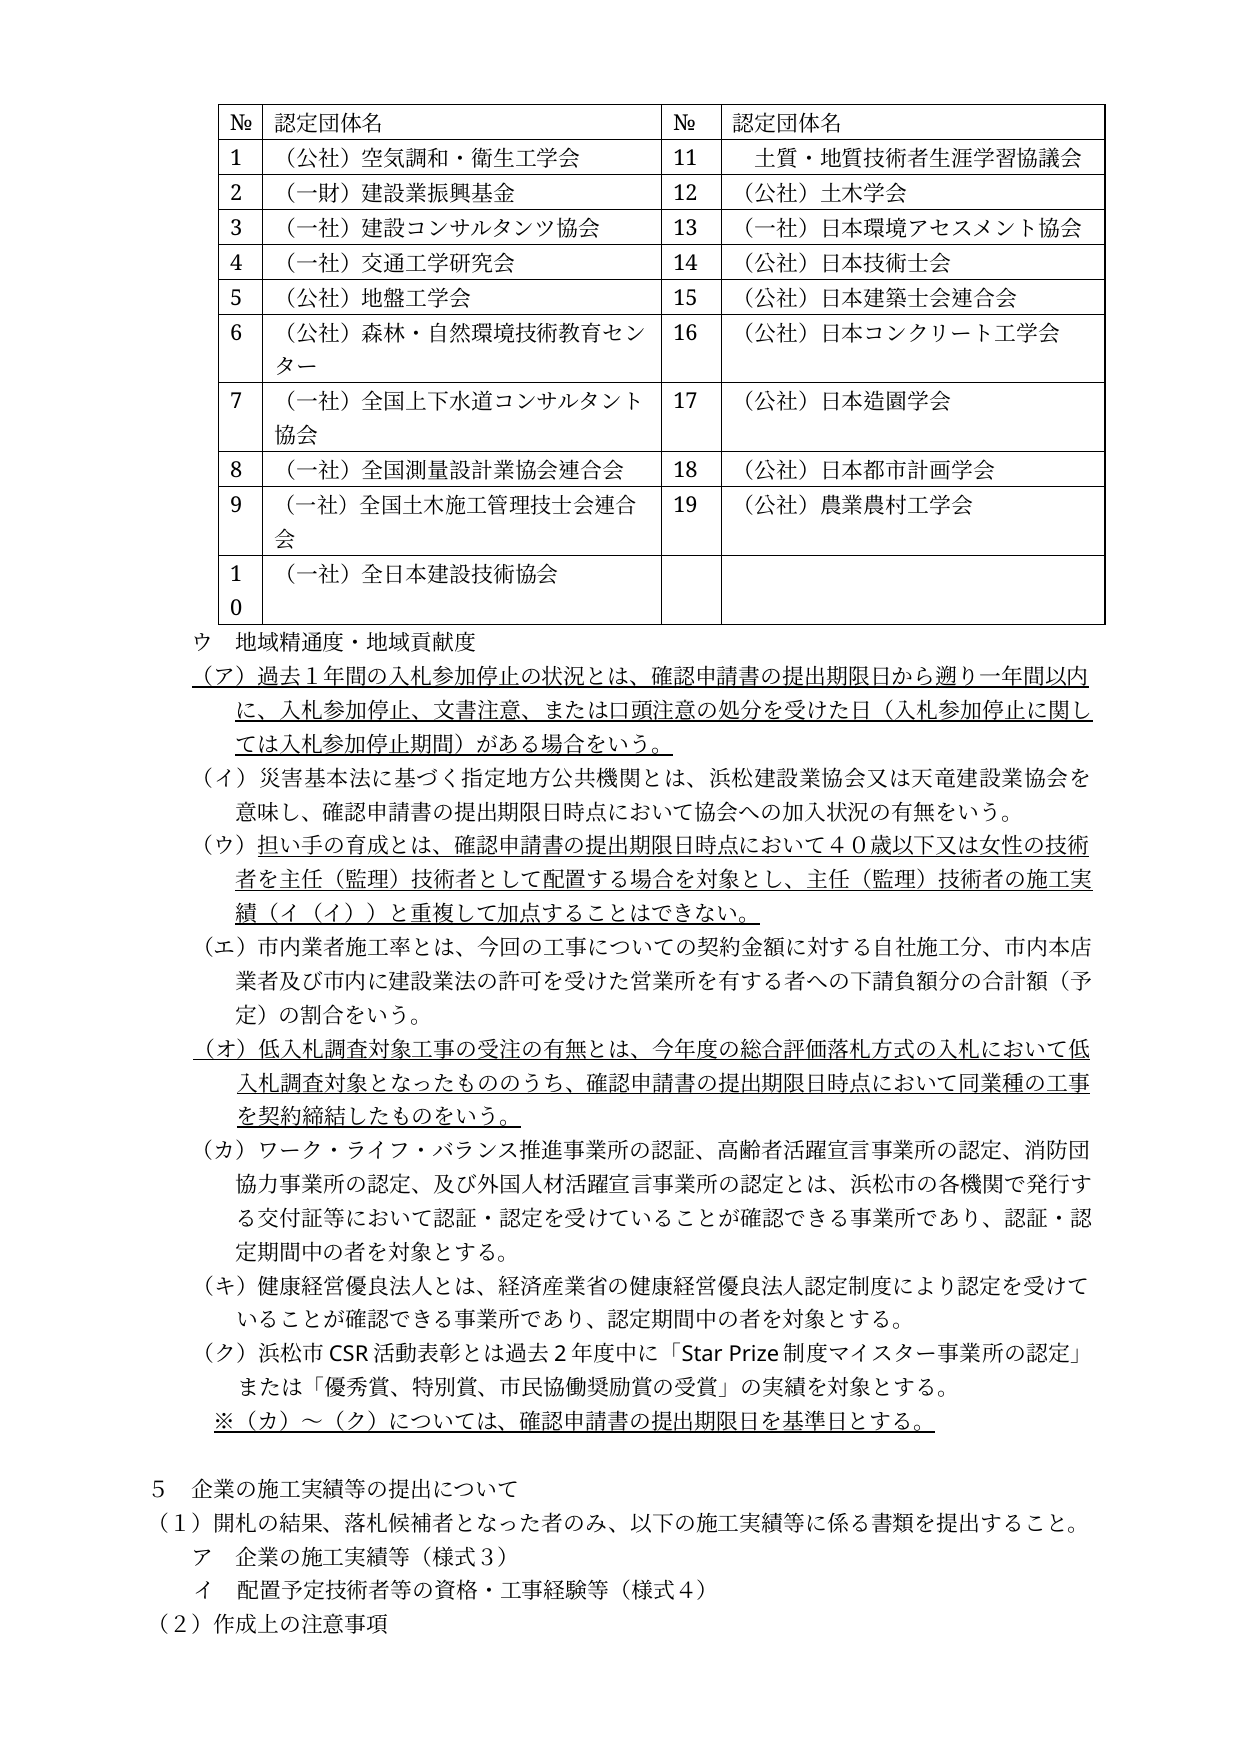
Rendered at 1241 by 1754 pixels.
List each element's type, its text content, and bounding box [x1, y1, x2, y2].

table_header 認定団体名 [722, 105, 1104, 139]
table_cell （一社）建設コンサルタンツ協会 [263, 210, 661, 244]
table_cell （公社）日本コンクリート工学会 [722, 315, 1104, 382]
table_cell 7 [219, 383, 262, 451]
text （ア）過去１年間の入札参加停止の状況とは、確認申請書の提出期限日から遡り一年間以内に、入札参加停止、文書注意、または口頭注意の処分を受けた日（入札参加停止に関しては入札参加停止期間）がある場合をいう。 [148, 658, 1092, 760]
table_cell （公社）森林・自然環境技術教育センター [263, 315, 661, 382]
text （ウ）担い手の育成とは、確認申請書の提出期限日時点において４０歳以下又は女性の技術者を主任（監理）技術者として配置する場合を対象とし、主任（監理）技術者の施工実績（イ（イ））と重複して加点することはできない。 [148, 828, 1092, 929]
table_cell 1 [219, 140, 262, 174]
table_cell （一社）全国測量設計業協会連合会 [263, 452, 661, 486]
table_header № [219, 105, 262, 139]
table_cell （公社）日本都市計画学会 [722, 452, 1104, 486]
text （ク）浜松市CSR活動表彰とは過去2年度中に「Star Prize制度マイスター事業所の認定」または「優秀賞、特別賞、市民協働奨励賞の受賞」の実績を対象とする。 [192, 1335, 1092, 1403]
table_cell （公社）空気調和・衛生工学会 [263, 140, 661, 174]
table_cell 2 [219, 175, 262, 209]
table_cell （公社）日本建築士会連合会 [722, 280, 1104, 313]
text ウ 地域精通度・地域貢献度 [148, 624, 1092, 658]
text ア 企業の施工実績等（様式３） [148, 1538, 1092, 1572]
table_cell （一社）全日本建設技術協会 [263, 556, 661, 623]
table_cell 18 [662, 452, 721, 486]
text イ 配置予定技術者等の資格・工事経験等（様式４） [193, 1572, 1092, 1606]
text （オ）低入札調査対象工事の受注の有無とは、今年度の総合評価落札方式の入札において低入札調査対象となったもののうち、確認申請書の提出期限日時点において同業種の工事を契約締結したものをいう。 [193, 1031, 1092, 1132]
text （１）開札の結果、落札候補者となった者のみ、以下の施工実績等に係る書類を提出すること。 [148, 1505, 1092, 1538]
table_cell 11 [662, 140, 721, 174]
table_cell 4 [219, 245, 262, 279]
table_header № [662, 105, 721, 139]
table_cell （一社）日本環境アセスメント協会 [722, 210, 1104, 244]
table_cell （公社）日本造園学会 [722, 383, 1104, 451]
text （カ）ワーク・ライフ・バランス推進事業所の認証、高齢者活躍宣言事業所の認定、消防団協力事業所の認定、及び外国人材活躍宣言事業所の認定とは、浜松市の各機関で発行する交付証等において認証・認定を受けていることが確認できる事業所であり、認証・認定期間中の者を対象とする。 [191, 1132, 1092, 1268]
table_cell （公社）農業農村工学会 [722, 487, 1104, 555]
table_cell 6 [219, 315, 262, 382]
table_cell [722, 556, 1104, 623]
table_cell 17 [662, 383, 721, 451]
table_header 認定団体名 [263, 105, 661, 139]
table_cell 5 [219, 280, 262, 313]
table_cell 8 [219, 452, 262, 486]
table_cell [662, 556, 721, 623]
table_cell 10 [219, 556, 262, 623]
text （キ）健康経営優良法人とは、経済産業省の健康経営優良法人認定制度により認定を受けていることが確認できる事業所であり、認定期間中の者を対象とする。 [192, 1268, 1092, 1335]
table_cell 9 [219, 487, 262, 555]
table_cell （一社）全国上下水道コンサルタント協会 [263, 383, 661, 451]
table_cell （一社）交通工学研究会 [263, 245, 661, 279]
text ５ 企業の施工実績等の提出について [148, 1471, 1092, 1505]
table_cell 16 [662, 315, 721, 382]
table_cell 14 [662, 245, 721, 279]
text （エ）市内業者施工率とは、今回の工事についての契約金額に対する自社施工分、市内本店業者及び市内に建設業法の許可を受けた営業所を有する者への下請負額分の合計額（予定）の割合をいう。 [192, 929, 1092, 1031]
text （イ）災害基本法に基づく指定地方公共機関とは、浜松建設業協会又は天竜建設業協会を 意味し、確認申請書の提出期限日時点において協会への加入状況の有無をいう。 [191, 760, 1092, 828]
text ※（カ）～（ク）については、確認申請書の提出期限日を基準日とする。 [192, 1403, 1092, 1437]
text （２）作成上の注意事項 [148, 1606, 1092, 1640]
table_cell 19 [662, 487, 721, 555]
table_cell （公社）日本技術士会 [722, 245, 1104, 279]
table_cell 3 [219, 210, 262, 244]
table_cell 15 [662, 280, 721, 313]
table_cell （一社）全国土木施工管理技士会連合会 [263, 487, 661, 555]
table_cell 土質・地質技術者生涯学習協議会 [722, 140, 1104, 174]
table_cell （公社）地盤工学会 [263, 280, 661, 313]
table_cell （公社）土木学会 [722, 175, 1104, 209]
table_cell 13 [662, 210, 721, 244]
table_cell （一財）建設業振興基金 [263, 175, 661, 209]
table_cell 12 [662, 175, 721, 209]
